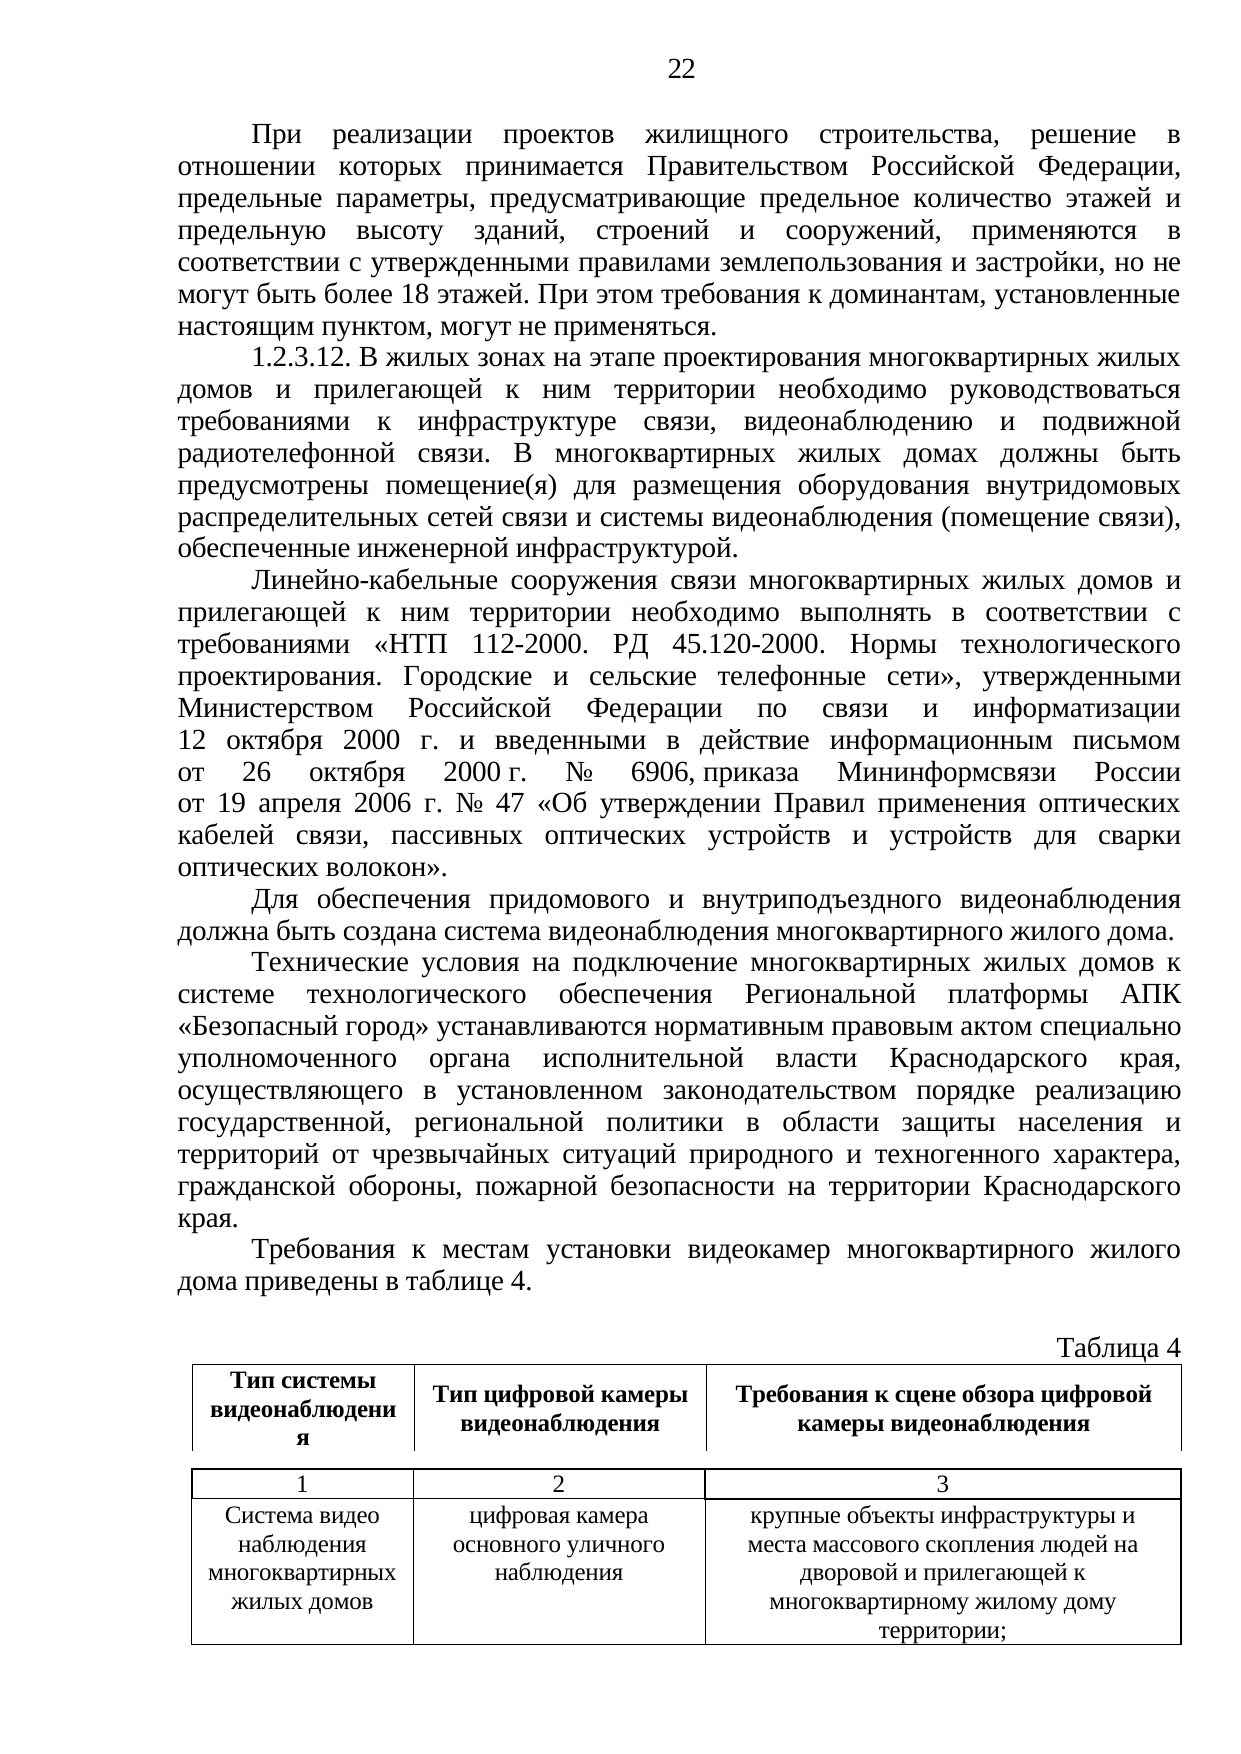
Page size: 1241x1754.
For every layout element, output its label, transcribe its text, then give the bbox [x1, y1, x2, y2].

text Технические условия на подключение многоквартирных жилых домов к системе технологического обеспечения Региональной платформы АПК «Безопасный город» устанавливаются нормативным правовым актом специально уполномоченного органа исполнительной власти Краснодарского края, осуществляющего в установленном законодательством порядке реализацию государственной, региональной политики в области защиты населения и территорий от чрезвычайных ситуаций природного и техногенного характера, гражданской обороны, пожарной безопасности на территории Краснодарского края. [177, 946, 1181, 1233]
table_header 2 [414, 1470, 704, 1498]
table_header Требования к сцене обзора цифровой камеры видеонаблюдения [707, 1365, 1181, 1451]
table_header 1 [193, 1470, 413, 1498]
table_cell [414, 1499, 705, 1644]
table_header Тип системы видеонаблюдения [193, 1365, 414, 1451]
table_header 3 [706, 1470, 1180, 1498]
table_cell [706, 1500, 1180, 1644]
text При реализации проектов жилищного строительства, решение в отношении которых принимается Правительством Российской Федерации, предельные параметры, предусматривающие предельное количество этажей и предельную высоту зданий, строений и сооружений, применяются в соответствии с утвержденными правилами землепользования и застройки, но не могут быть более 18 этажей. При этом требования к доминантам, установленные настоящим пунктом, могут не применяться. [177, 118, 1181, 341]
text Линейно-кабельные сооружения связи многоквартирных жилых домов и прилегающей к ним территории необходимо выполнять в соответствии с требованиями «НТП 112-2000. РД 45.120-2000. Нормы технологического проектирования. Городские и сельские телефонные сети», утвержденными Министерством Российской Федерации по связи и информатизации 12 октября 2000 г. и введенными в действие информационным письмом от 26 октября 2000 г. № 6906, приказа Мининформсвязи России от 19 апреля 2006 г. № 47 «Об утверждении Правил применения оптических кабелей связи, пассивных оптических устройств и устройств для сварки оптических волокон». [177, 564, 1181, 883]
text 1.2.3.12. В жилых зонах на этапе проектирования многоквартирных жилых домов и прилегающей к ним территории необходимо руководствоваться требованиями к инфраструктуре связи, видеонаблюдению и подвижной радиотелефонной связи. В многоквартирных жилых домах должны быть предусмотрены помещение(я) для размещения оборудования внутридомовых распределительных сетей связи и системы видеонаблюдения (помещение связи), обеспеченные инженерной инфраструктурой. [177, 341, 1181, 564]
text Таблица 4 [198, 1330, 1181, 1364]
text Требования к местам установки видеокамер многоквартирного жилого дома приведены в таблице 4. [177, 1233, 1181, 1297]
table_header Тип цифровой камеры видеонаблюдения [415, 1365, 706, 1451]
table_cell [192, 1499, 413, 1644]
text Для обеспечения придомового и внутриподъездного видеонаблюдения должна быть создана система видеонаблюдения многоквартирного жилого дома. [177, 883, 1181, 946]
